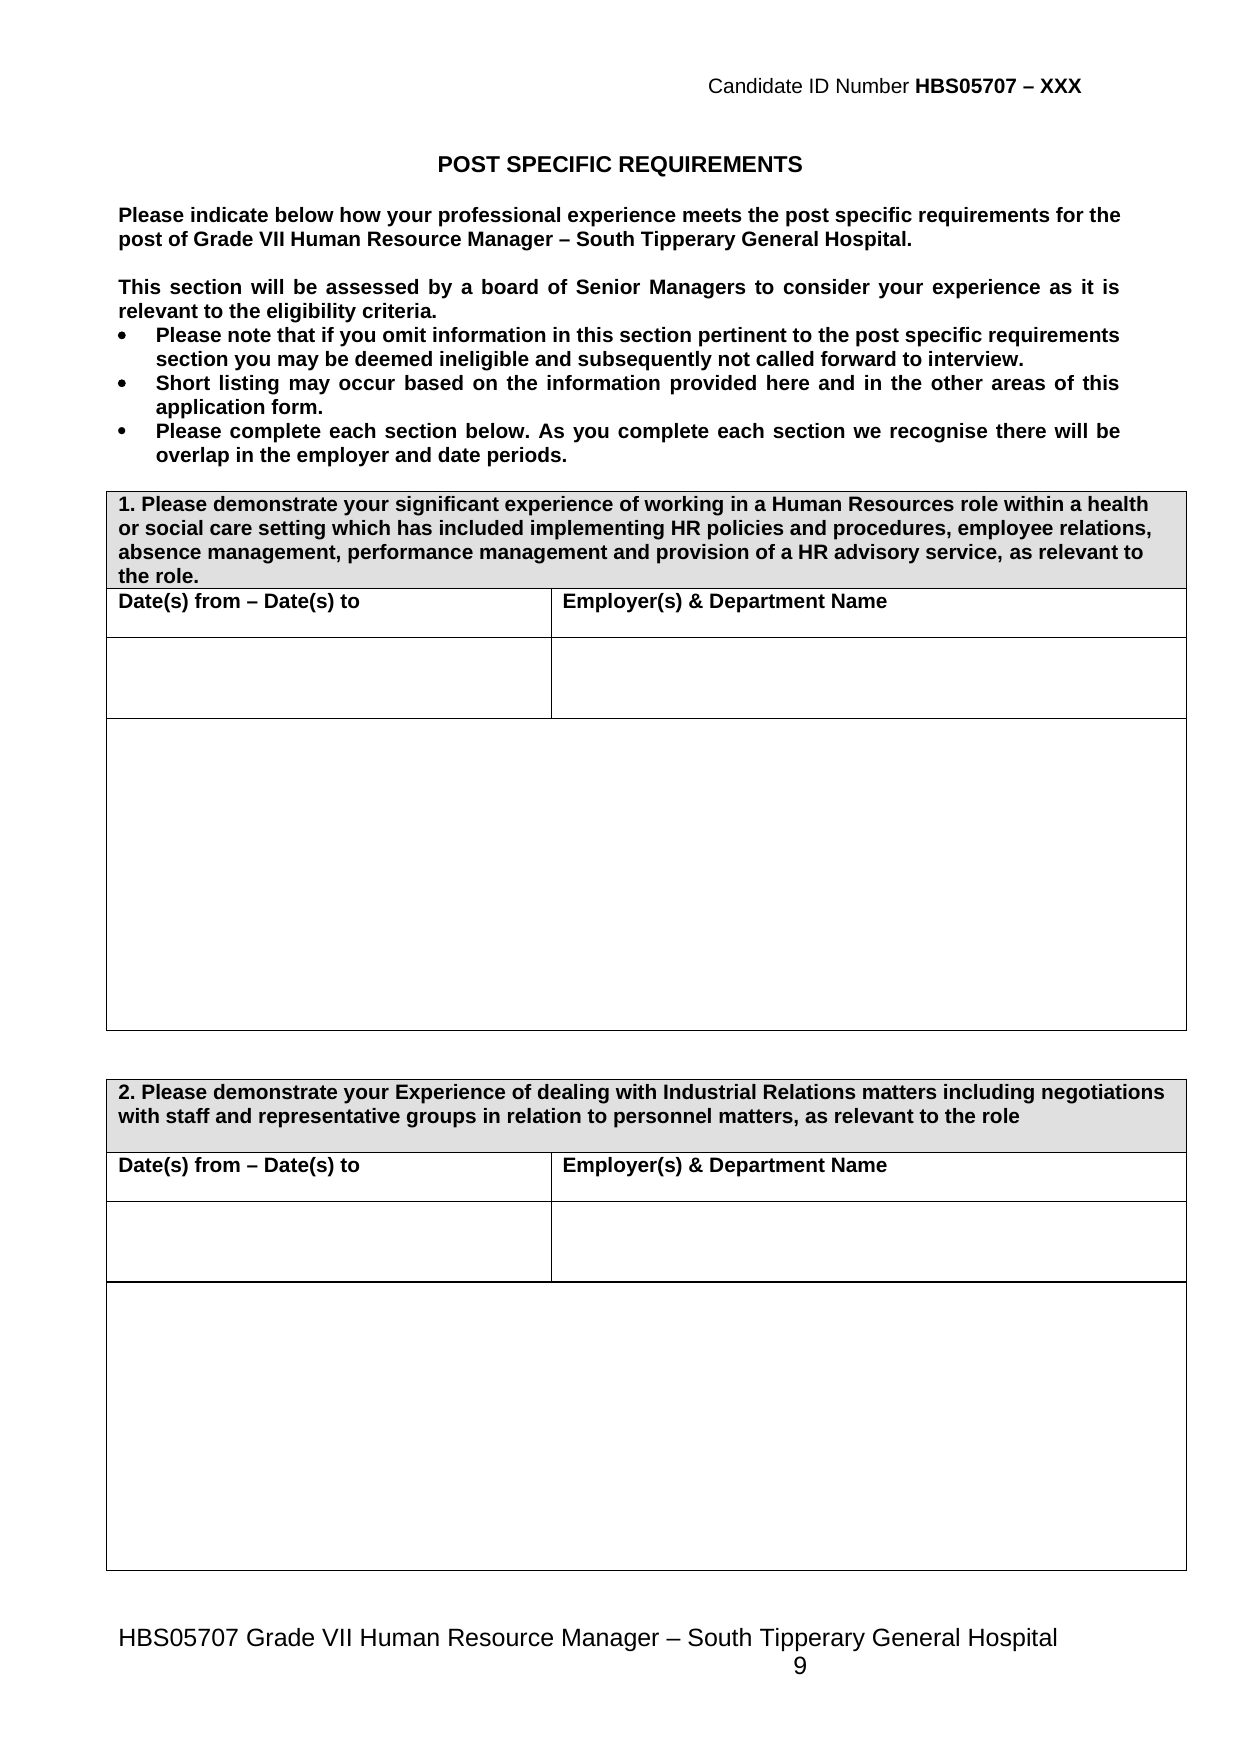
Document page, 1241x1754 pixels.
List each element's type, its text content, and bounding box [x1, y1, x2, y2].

table_cell [107, 1283, 1186, 1570]
text This section will be assessed by a board of Senior Managers to consider your experience as it is relevant to the eligibility criteria. [118, 275, 1122, 323]
table_cell [552, 638, 1186, 717]
table_cell [552, 1202, 1186, 1281]
list Please complete each section below. As you complete each section we recognise there will be overlap in the employer and date periods. [118, 419, 1122, 467]
table_header 1. Please demonstrate your significant experience of working in a Human Resources role within a health or social care setting which has included implementing HR policies and procedures, employee relations, absence management, performance management and provision of a HR advisory service, as relevant to the role. [107, 492, 1186, 588]
table_cell Date(s) from – Date(s) to [107, 1153, 551, 1201]
table_header 2. Please demonstrate your Experience of dealing with Industrial Relations matters including negotiations with staff and representative groups in relation to personnel matters, as relevant to the role [107, 1080, 1186, 1152]
table_cell Date(s) from – Date(s) to [107, 589, 551, 637]
table_cell Employer(s) & Department Name [552, 1153, 1186, 1201]
list Short listing may occur based on the information provided here and in the other areas of this application form. [118, 371, 1122, 419]
text POST SPECIFIC REQUIREMENTS [118, 151, 1122, 177]
list Please note that if you omit information in this section pertinent to the post specific requirements section you may be deemed ineligible and subsequently not called forward to interview. [118, 323, 1122, 371]
table_cell Employer(s) & Department Name [552, 589, 1186, 637]
table_cell [107, 719, 1186, 1030]
table_cell [107, 1202, 551, 1281]
table_cell [107, 638, 551, 717]
text Please indicate below how your professional experience meets the post specific requirements for the post of Grade VII Human Resource Manager – South Tipperary General Hospital. [118, 203, 1122, 251]
